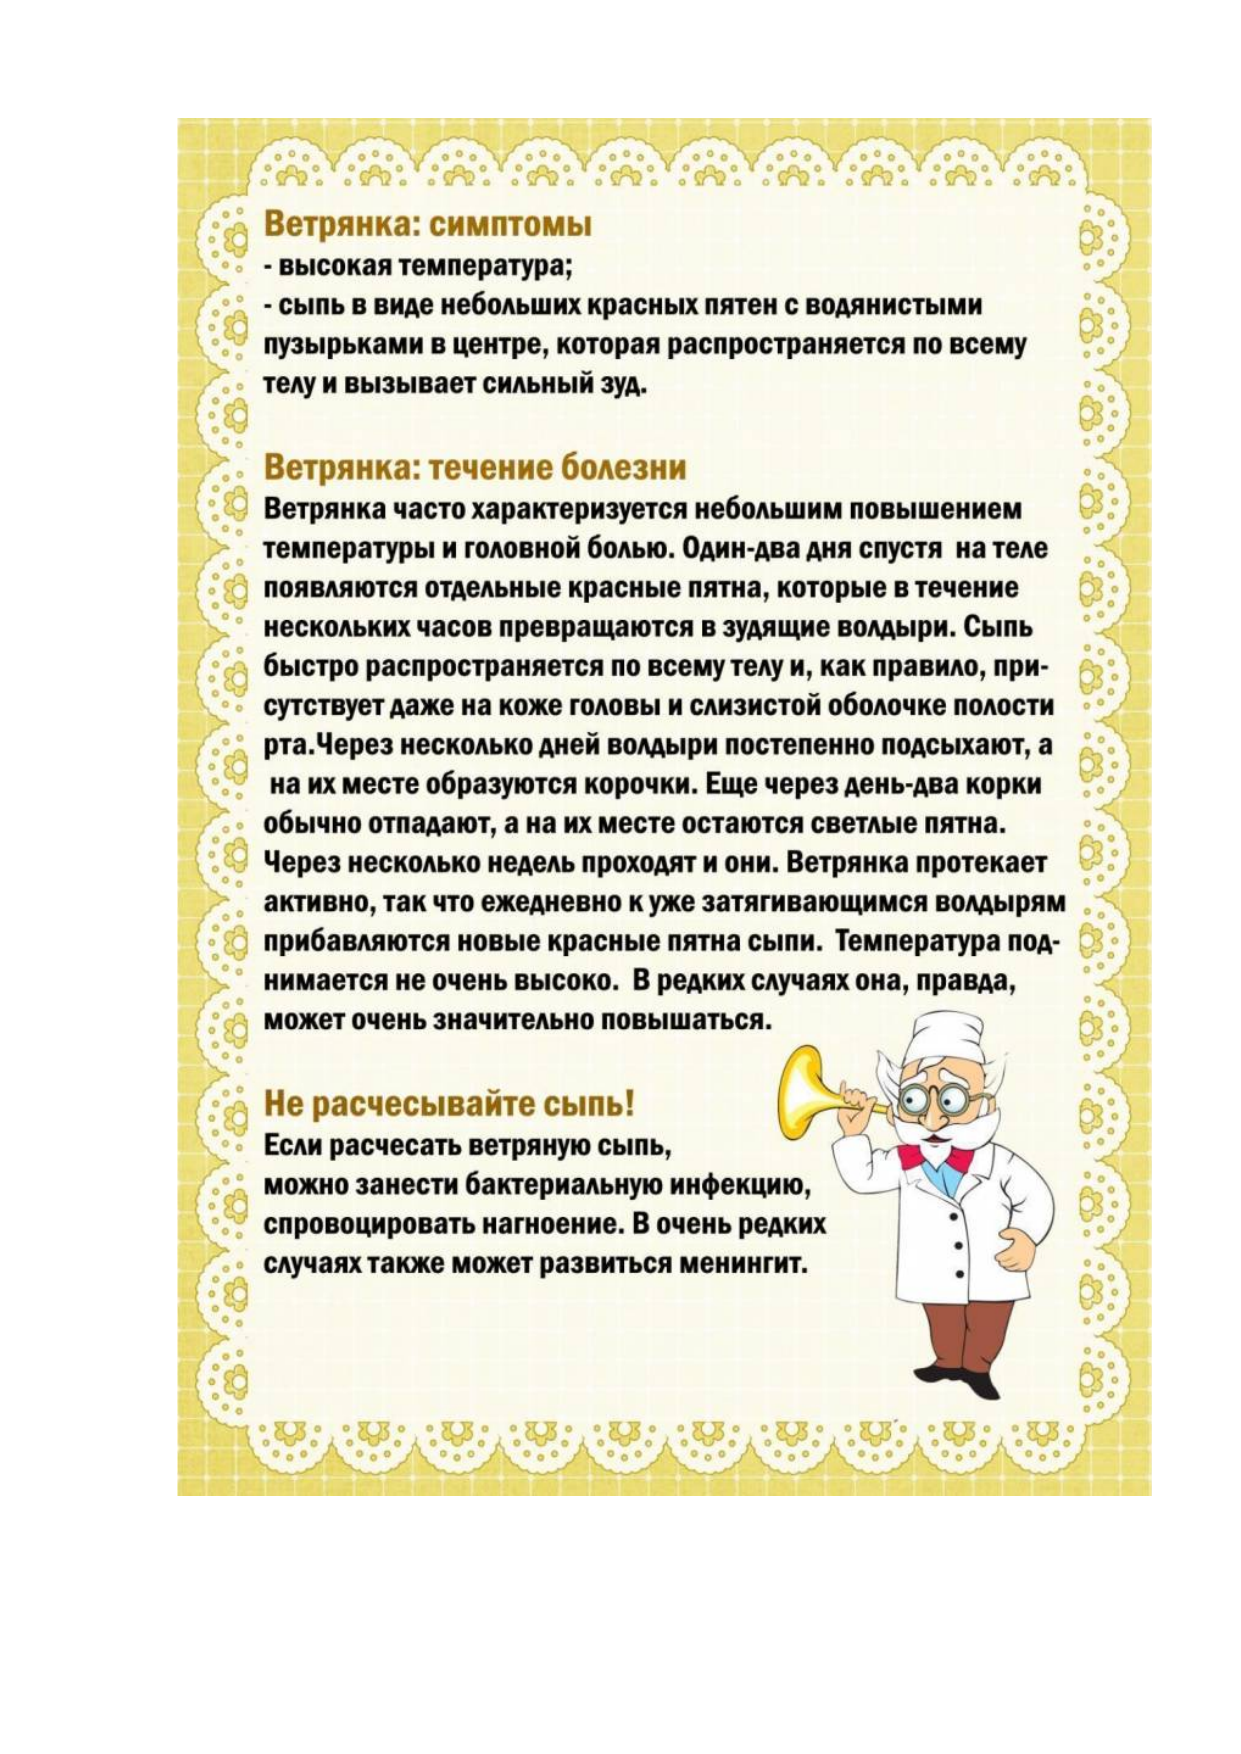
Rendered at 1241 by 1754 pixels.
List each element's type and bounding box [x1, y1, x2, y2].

picture [177, 118, 1152, 1496]
